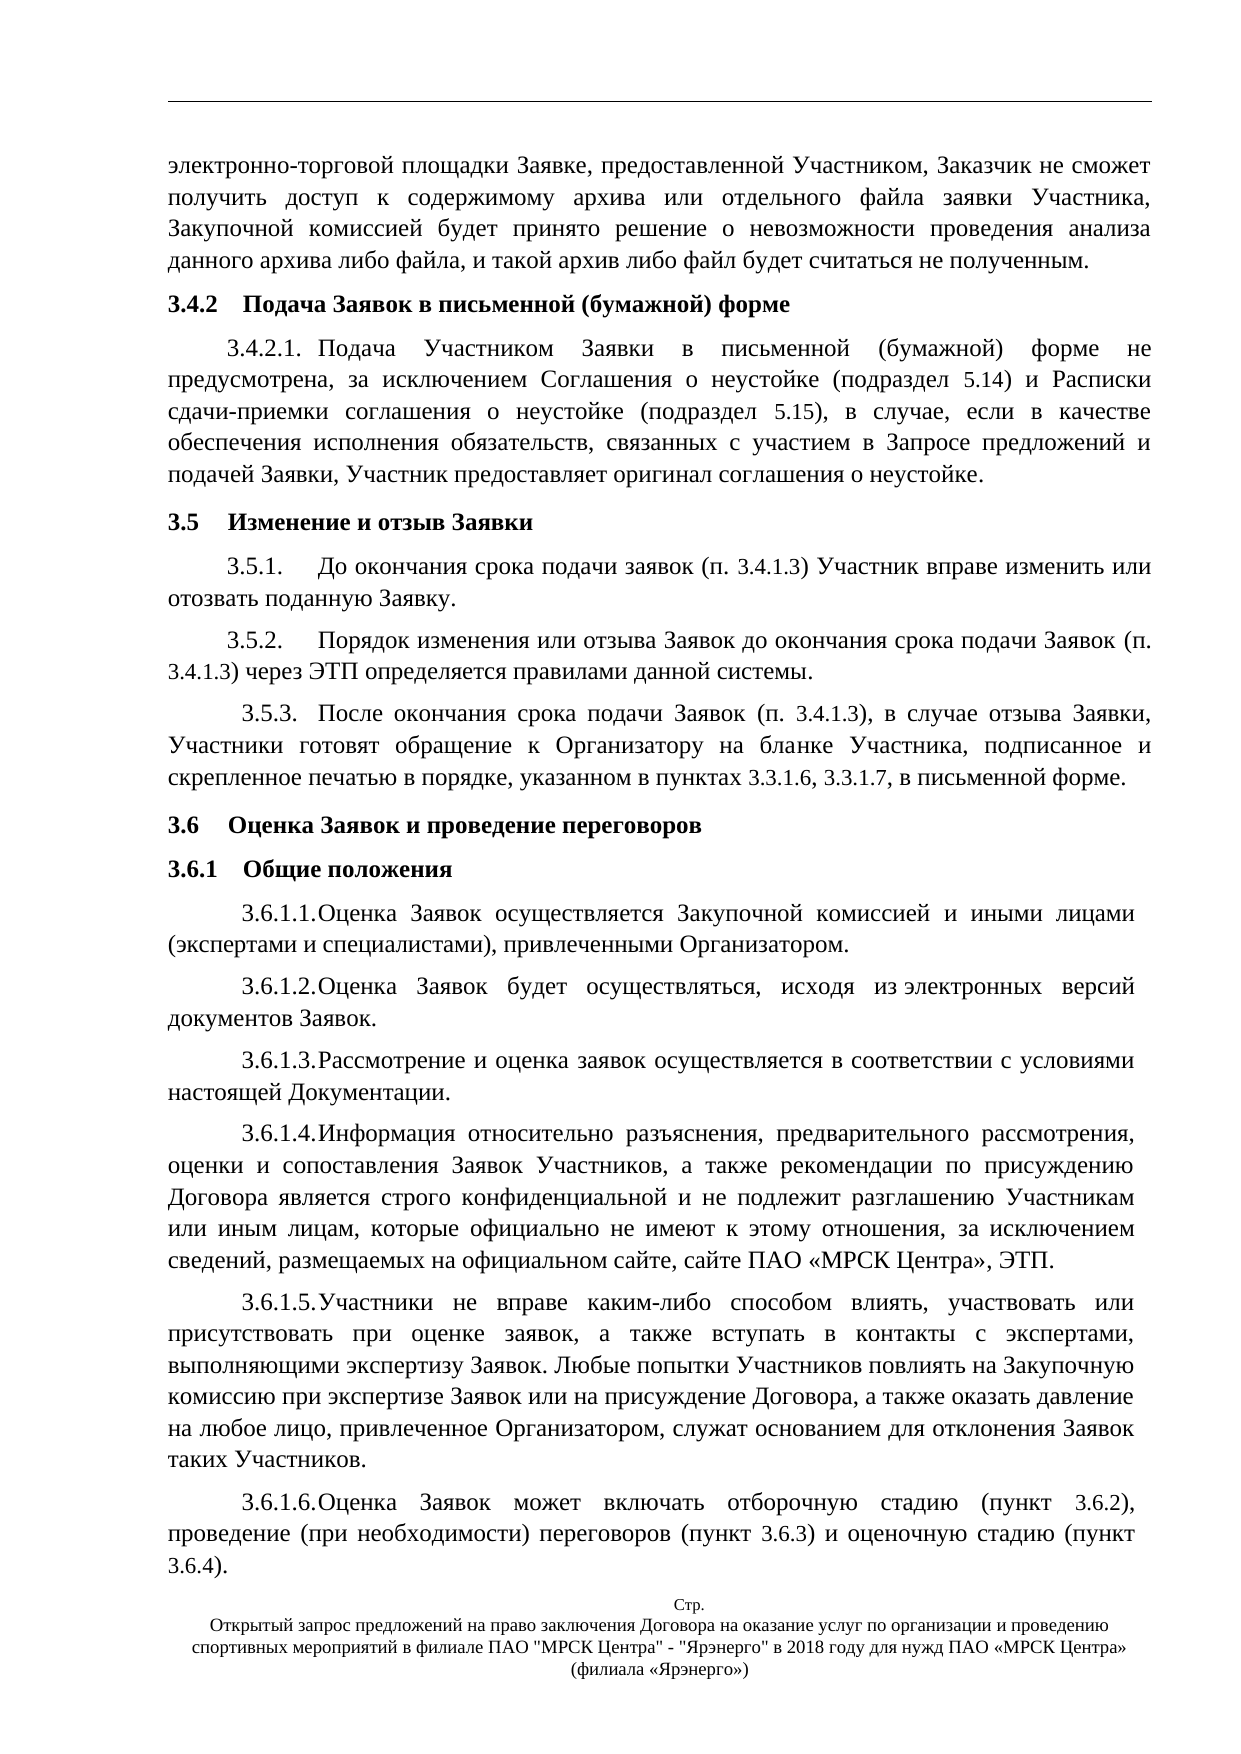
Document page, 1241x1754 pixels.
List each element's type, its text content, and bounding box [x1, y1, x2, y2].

list Порядок изменения или отзыва Заявок до окончания срока подачи Заявок (п. 3.4.1.3) через ЭТП определяется правилами данной системы. [168, 625, 1152, 685]
list Участники не вправе каким-либо способом влиять, участвовать или присутствовать при оценке заявок, а также вступать в контакты с экспертами, выполняющими экспертизу Заявок. Любые попытки Участников повлиять на Закупочную комиссию при экспертизе Заявок или на присуждение Договора, а также оказать давление на любое лицо, привлеченное Организатором, служат основанием для отклонения Заявок таких Участников. [168, 1287, 1135, 1473]
list Оценка Заявок может включать отборочную стадию (пункт 3.6.2), проведение (при необходимости) переговоров (пункт 3.6.3) и оценочную стадию (пункт 3.6.4). [168, 1487, 1135, 1578]
subtitle Общие положения [168, 854, 1152, 883]
subtitle Подача Заявок в письменной (бумажной) форме [168, 289, 1152, 317]
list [168, 150, 1152, 273]
subtitle Оценка Заявок и проведение переговоров [168, 810, 1152, 838]
list После окончания срока подачи Заявок (п. 3.4.1.3), в случае отзыва Заявки, Участники готовят обращение к Организатору на бланке Участника, подписанное и скрепленное печатью в порядке, указанном в пунктах 3.3.1.6, 3.3.1.7, в письменной форме. [168, 698, 1152, 790]
list Информация относительно разъяснения, предварительного рассмотрения, оценки и сопоставления Заявок Участников, а также рекомендации по присуждению Договора является строго конфиденциальной и не подлежит разглашению Участникам или иным лицам, которые официально не имеют к этому отношения, за исключением сведений, размещаемых на официальном сайте, сайте ПАО «МРСК Центра», ЭТП. [168, 1118, 1135, 1273]
list Оценка Заявок будет осуществляться, исходя из электронных версий документов Заявок. [168, 971, 1135, 1032]
subtitle Изменение и отзыв Заявки [168, 507, 1152, 536]
list До окончания срока подачи заявок (п. 3.4.1.3) Участник вправе изменить или отозвать поданную Заявку. [168, 551, 1152, 612]
list Рассмотрение и оценка заявок осуществляется в соответствии с условиями настоящей Документации. [168, 1045, 1135, 1105]
list Оценка Заявок осуществляется Закупочной комиссией и иными лицами (экспертами и специалистами), привлеченными Организатором. [168, 898, 1135, 958]
list Подача Участником Заявки в письменной (бумажной) форме не предусмотрена, за исключением Соглашения о неустойке (подраздел 5.14) и Расписки сдачи-приемки соглашения о неустойке (подраздел 5.15), в случае, если в качестве обеспечения исполнения обязательств, связанных с участием в Запросе предложений и подачей Заявки, Участник предоставляет оригинал соглашения о неустойке. [168, 333, 1152, 488]
